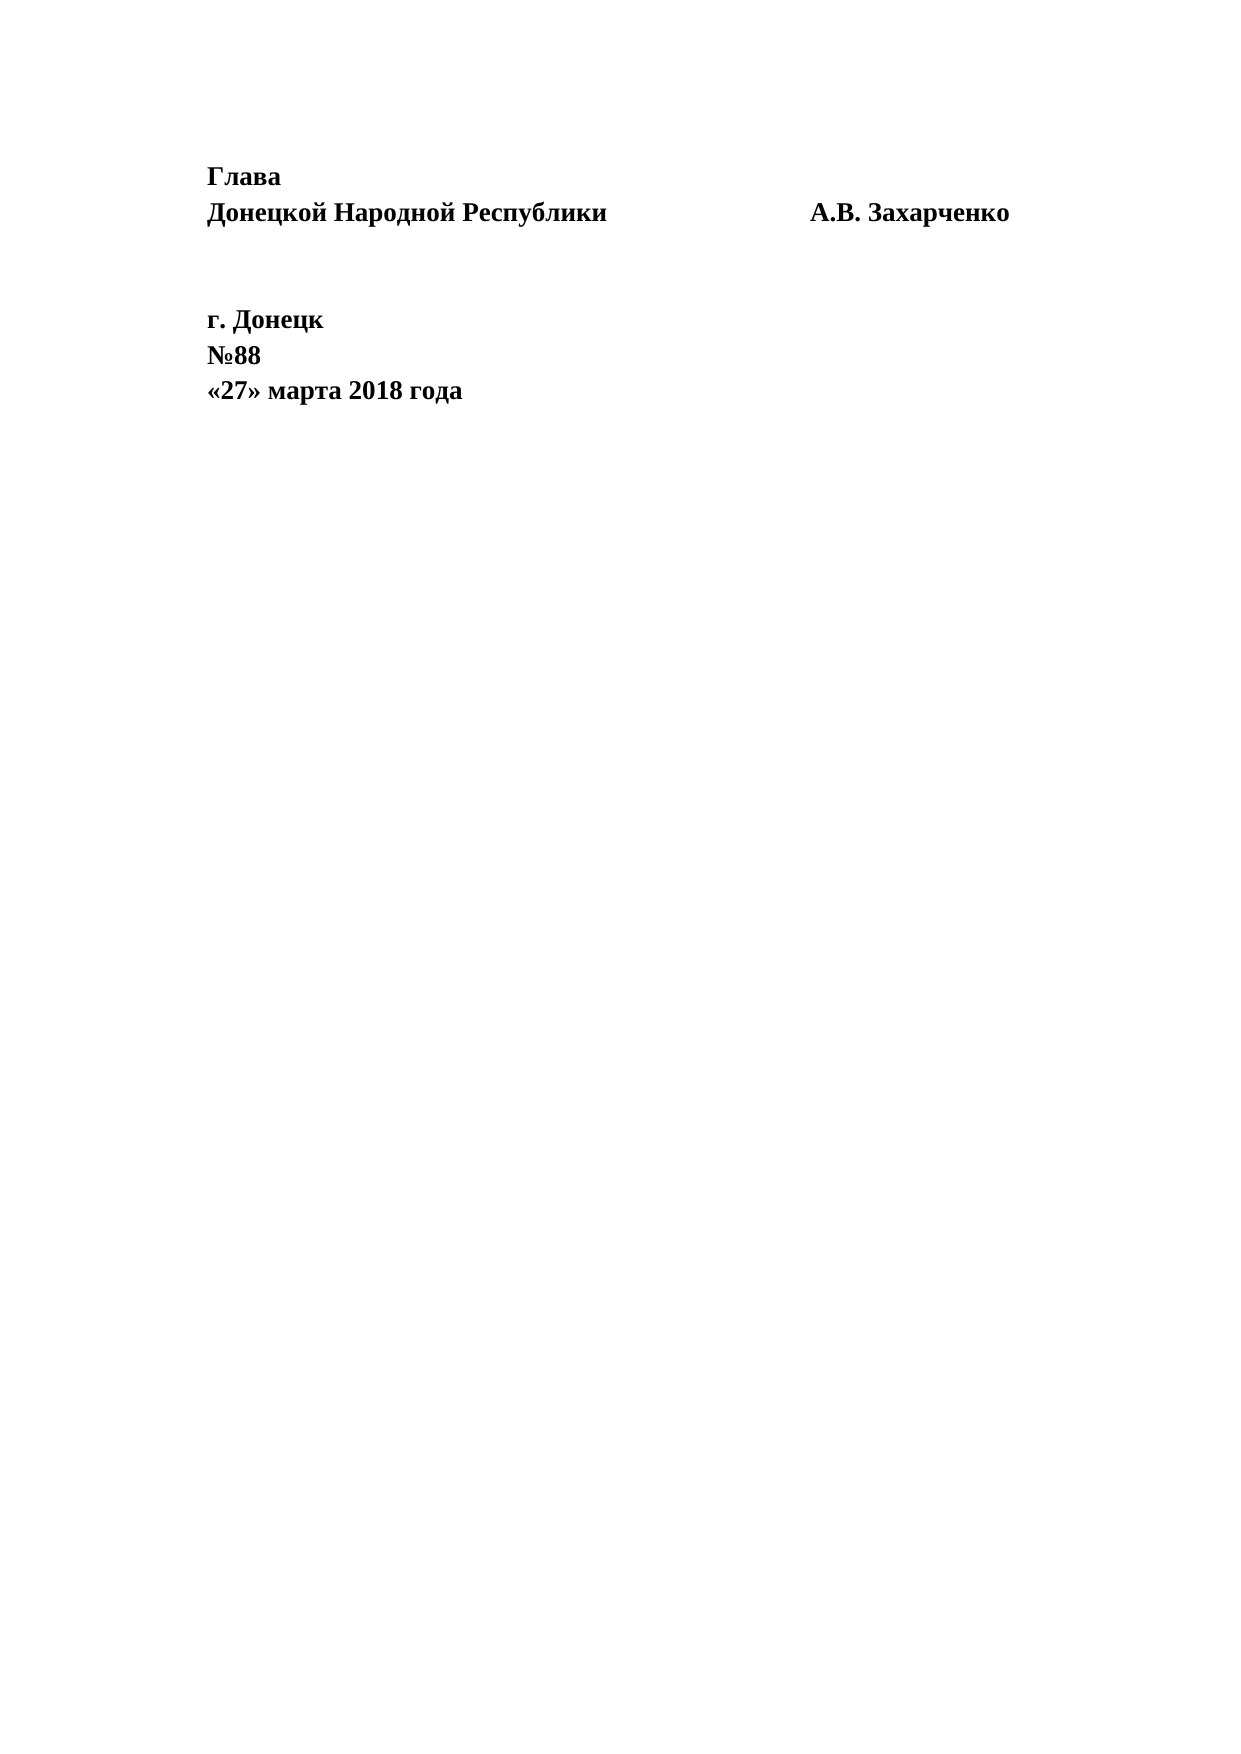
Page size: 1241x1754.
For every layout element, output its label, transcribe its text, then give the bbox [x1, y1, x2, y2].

text «27» марта 2018 года [133, 374, 1149, 406]
text Донецкой Народной Республики А.В. Захарченко [133, 196, 1149, 227]
text №88 [133, 339, 1149, 370]
text Глава [133, 160, 1149, 191]
text г. Донецк [133, 303, 1149, 334]
